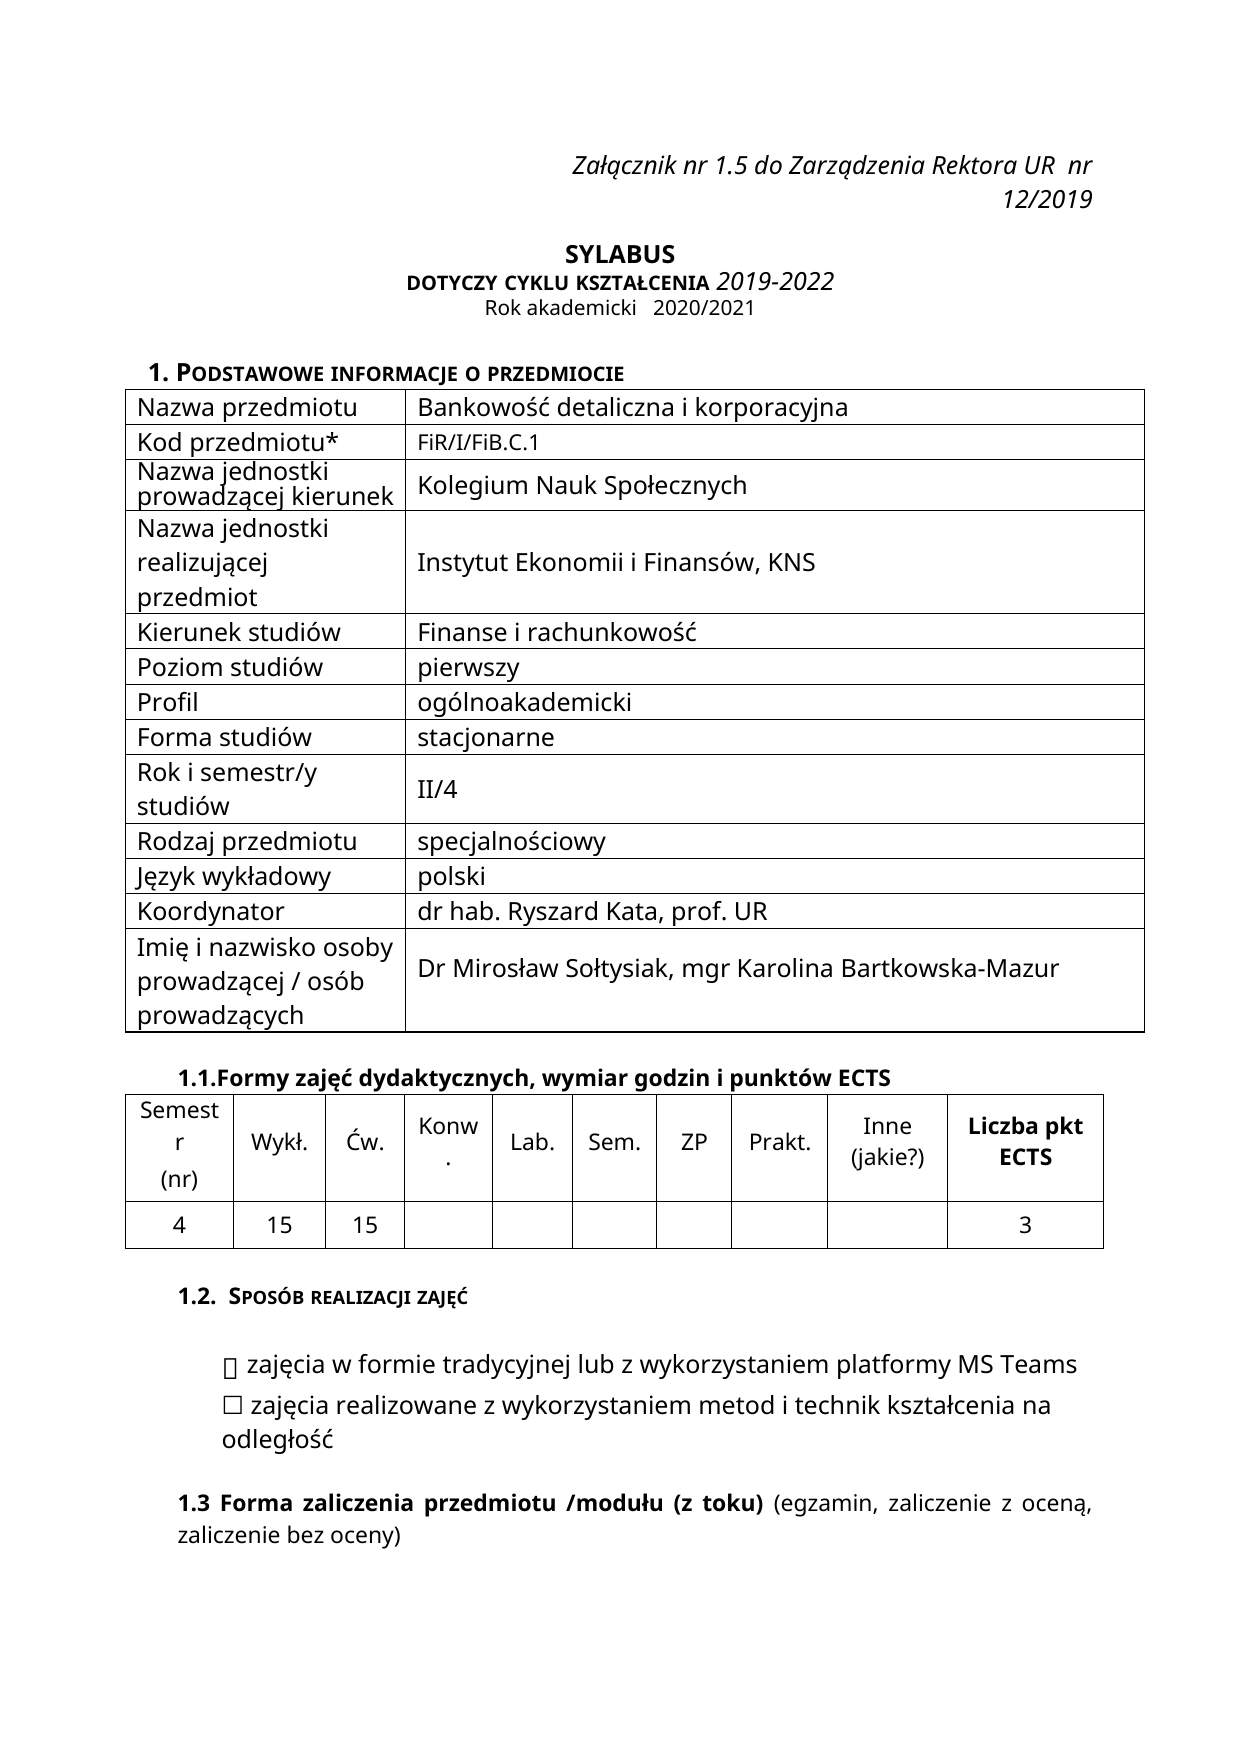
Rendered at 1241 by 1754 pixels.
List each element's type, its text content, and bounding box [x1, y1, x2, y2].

table_cell Instytut Ekonomii i Finansów, KNS [406, 511, 1144, 613]
table_header Ćw. [326, 1095, 404, 1201]
table_cell Koordynator [126, 894, 405, 928]
table_cell [493, 1202, 572, 1248]
table_cell Kod przedmiotu* [126, 425, 405, 459]
table_cell [573, 1202, 656, 1248]
table_header ZP [657, 1095, 731, 1201]
table_cell ogólnoakademicki [406, 685, 1144, 718]
table_cell [732, 1202, 827, 1248]
table_cell II/4 [406, 755, 1144, 823]
table_cell Rok i semestr/y studiów [126, 755, 405, 823]
table_cell 4 [126, 1202, 233, 1248]
text 1.2. Sposób realizacji zajęć [177, 1280, 1093, 1311]
table_cell FiR/I/FiB.C.1 [406, 425, 1144, 459]
table_cell Finanse i rachunkowość [406, 614, 1144, 648]
table_header Bankowość detaliczna i korporacyjna [406, 390, 1144, 424]
table_cell [657, 1202, 731, 1248]
table_cell dr hab. Ryszard Kata, prof. UR [406, 894, 1144, 928]
table_cell stacjonarne [406, 720, 1144, 754]
table_header Wykł. [234, 1095, 325, 1201]
text 1.3 Forma zaliczenia przedmiotu /modułu (z toku) (egzamin, zaliczenie z oceną, zaliczenie bez oceny) [177, 1487, 1093, 1550]
text  zajęcia w formie tradycyjnej lub z wykorzystaniem platformy MS Teams [221, 1343, 1093, 1388]
table_header Sem. [573, 1095, 656, 1201]
text Rok akademicki 2020/2021 [148, 296, 1093, 321]
table_cell Rodzaj przedmiotu [126, 824, 405, 858]
text SYLABUS [148, 237, 1093, 271]
table_cell 3 [948, 1202, 1103, 1248]
table_cell Profil [126, 685, 405, 718]
table_cell 15 [326, 1202, 404, 1248]
table_cell Poziom studiów [126, 649, 405, 683]
text 1. Podstawowe informacje o przedmiocie [148, 355, 1093, 389]
text dotyczy cyklu kształcenia 2019-2022 [148, 271, 1093, 296]
table_cell 15 [234, 1202, 325, 1248]
table_cell Imię i nazwisko osoby prowadzącej / osób prowadzących [126, 929, 405, 1031]
table_header Prakt. [732, 1095, 827, 1201]
text Załącznik nr 1.5 do Zarządzenia Rektora UR nr 12/2019 [148, 148, 1093, 216]
table_cell pierwszy [406, 649, 1144, 683]
table_cell Forma studiów [126, 720, 405, 754]
table_cell Nazwa jednostki prowadzącej kierunek [126, 460, 405, 510]
table_cell Kolegium Nauk Społecznych [406, 460, 1144, 510]
table_cell [828, 1202, 947, 1248]
table_cell Język wykładowy [126, 859, 405, 893]
text ☐ zajęcia realizowane z wykorzystaniem metod i technik kształcenia na odległość [221, 1388, 1093, 1456]
table_header Inne (jakie?) [828, 1095, 947, 1201]
table_cell [405, 1202, 492, 1248]
table_header Konw. [405, 1095, 492, 1201]
table_header Semestr (nr) [126, 1095, 233, 1201]
table_cell specjalnościowy [406, 824, 1144, 858]
table_header Lab. [493, 1095, 572, 1201]
table_cell Nazwa jednostki realizującej przedmiot [126, 511, 405, 613]
table_cell Kierunek studiów [126, 614, 405, 648]
table_header Liczba pkt ECTS [948, 1095, 1103, 1201]
table_header Nazwa przedmiotu [126, 390, 405, 424]
table_cell polski [406, 859, 1144, 893]
text 1.1.Formy zajęć dydaktycznych, wymiar godzin i punktów ECTS [177, 1062, 1093, 1093]
table_cell Dr Mirosław Sołtysiak, mgr Karolina Bartkowska-Mazur [406, 929, 1144, 1031]
